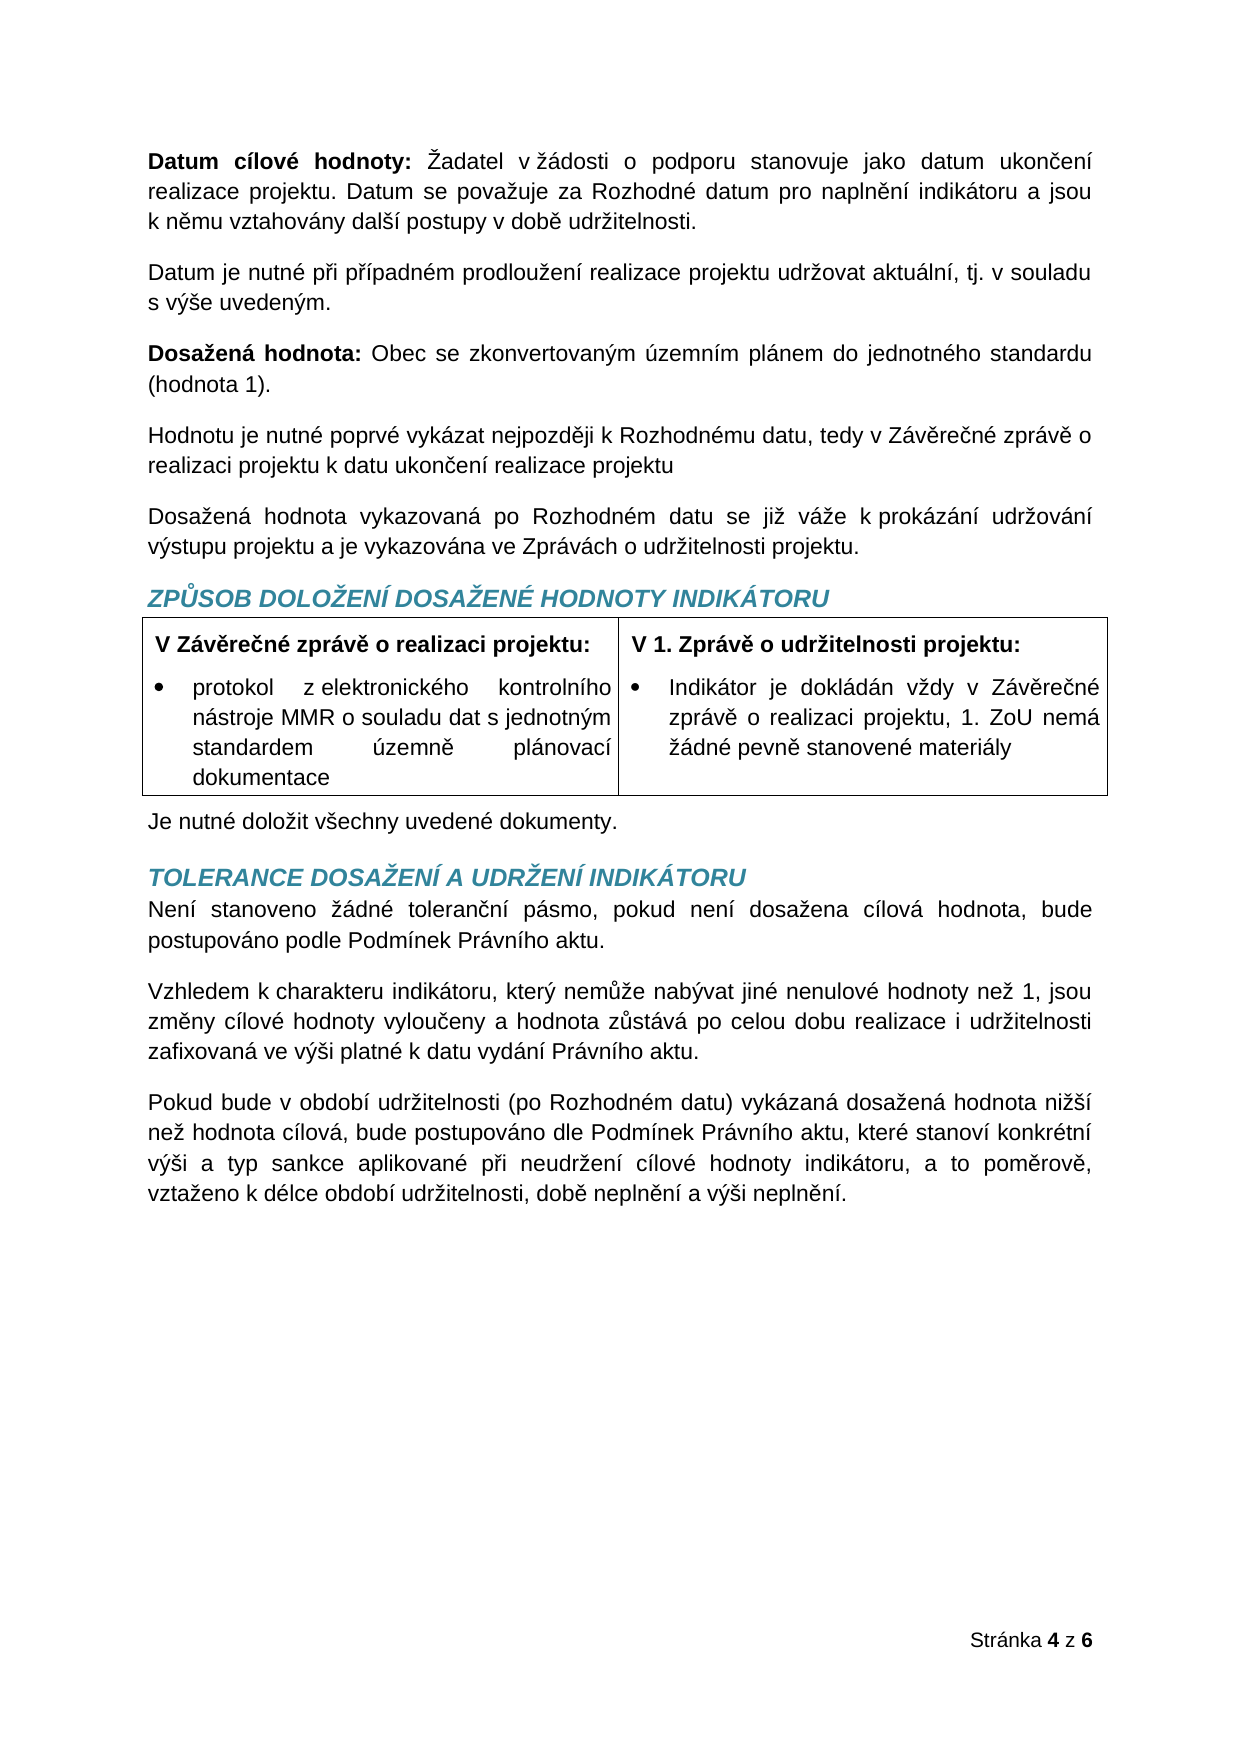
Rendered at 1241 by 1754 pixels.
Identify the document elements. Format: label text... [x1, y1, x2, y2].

text Hodnotu je nutné poprvé vykázat nejpozději k Rozhodnému datu, tedy v Závěrečné zprávě o realizaci projektu k datu ukončení realizace projektu [148, 422, 1092, 478]
table_header V Závěrečné zprávě o realizaci projektu: protokol z elektronického kontrolního nástroje MMR o souladu dat s jednotným standardem územně plánovací dokumentace [143, 618, 618, 795]
text Není stanoveno žádné toleranční pásmo, pokud není dosažena cílová hodnota, bude postupováno podle Podmínek Právního aktu. [148, 896, 1092, 953]
text Je nutné doložit všechny uvedené dokumenty. [148, 808, 1092, 834]
text Dosažená hodnota: Obec se zkonvertovaným územním plánem do jednotného standardu (hodnota 1). [148, 340, 1092, 397]
text Datum je nutné při případném prodloužení realizace projektu udržovat aktuální, tj. v souladu s výše uvedeným. [148, 259, 1092, 316]
text Dosažená hodnota vykazovaná po Rozhodném datu se již váže k prokázání udržování výstupu projektu a je vykazována ve Zprávách o udržitelnosti projektu. [148, 503, 1092, 559]
table_header V 1. Zprávě o udržitelnosti projektu: Indikátor je dokládán vždy v Závěrečné zprávě o realizaci projektu, 1. ZoU nemá žádné pevně stanovené materiály [619, 618, 1107, 795]
text Vzhledem k charakteru indikátoru, který nemůže nabývat jiné nenulové hodnoty než 1, jsou změny cílové hodnoty vyloučeny a hodnota zůstává po celou dobu realizace i udržitelnosti zafixovaná ve výši platné k datu vydání Právního aktu. [148, 978, 1092, 1064]
text Způsob doložení dosažené hodnoty indikátoru [148, 584, 1092, 613]
text Pokud bude v období udržitelnosti (po Rozhodném datu) vykázaná dosažená hodnota nižší než hodnota cílová, bude postupováno dle Podmínek Právního aktu, které stanoví konkrétní výši a typ sankce aplikované při neudržení cílové hodnoty indikátoru, a to poměrově, vztaženo k délce období udržitelnosti, době neplnění a výši neplnění. [148, 1089, 1092, 1206]
text Datum cílové hodnoty: Žadatel v žádosti o podporu stanovuje jako datum ukončení realizace projektu. Datum se považuje za Rozhodné datum pro naplnění indikátoru a jsou k němu vztahovány další postupy v době udržitelnosti. [148, 148, 1092, 234]
text TOLERANCE DOSAŽENÍ a udržení indikátoru [148, 863, 1092, 892]
